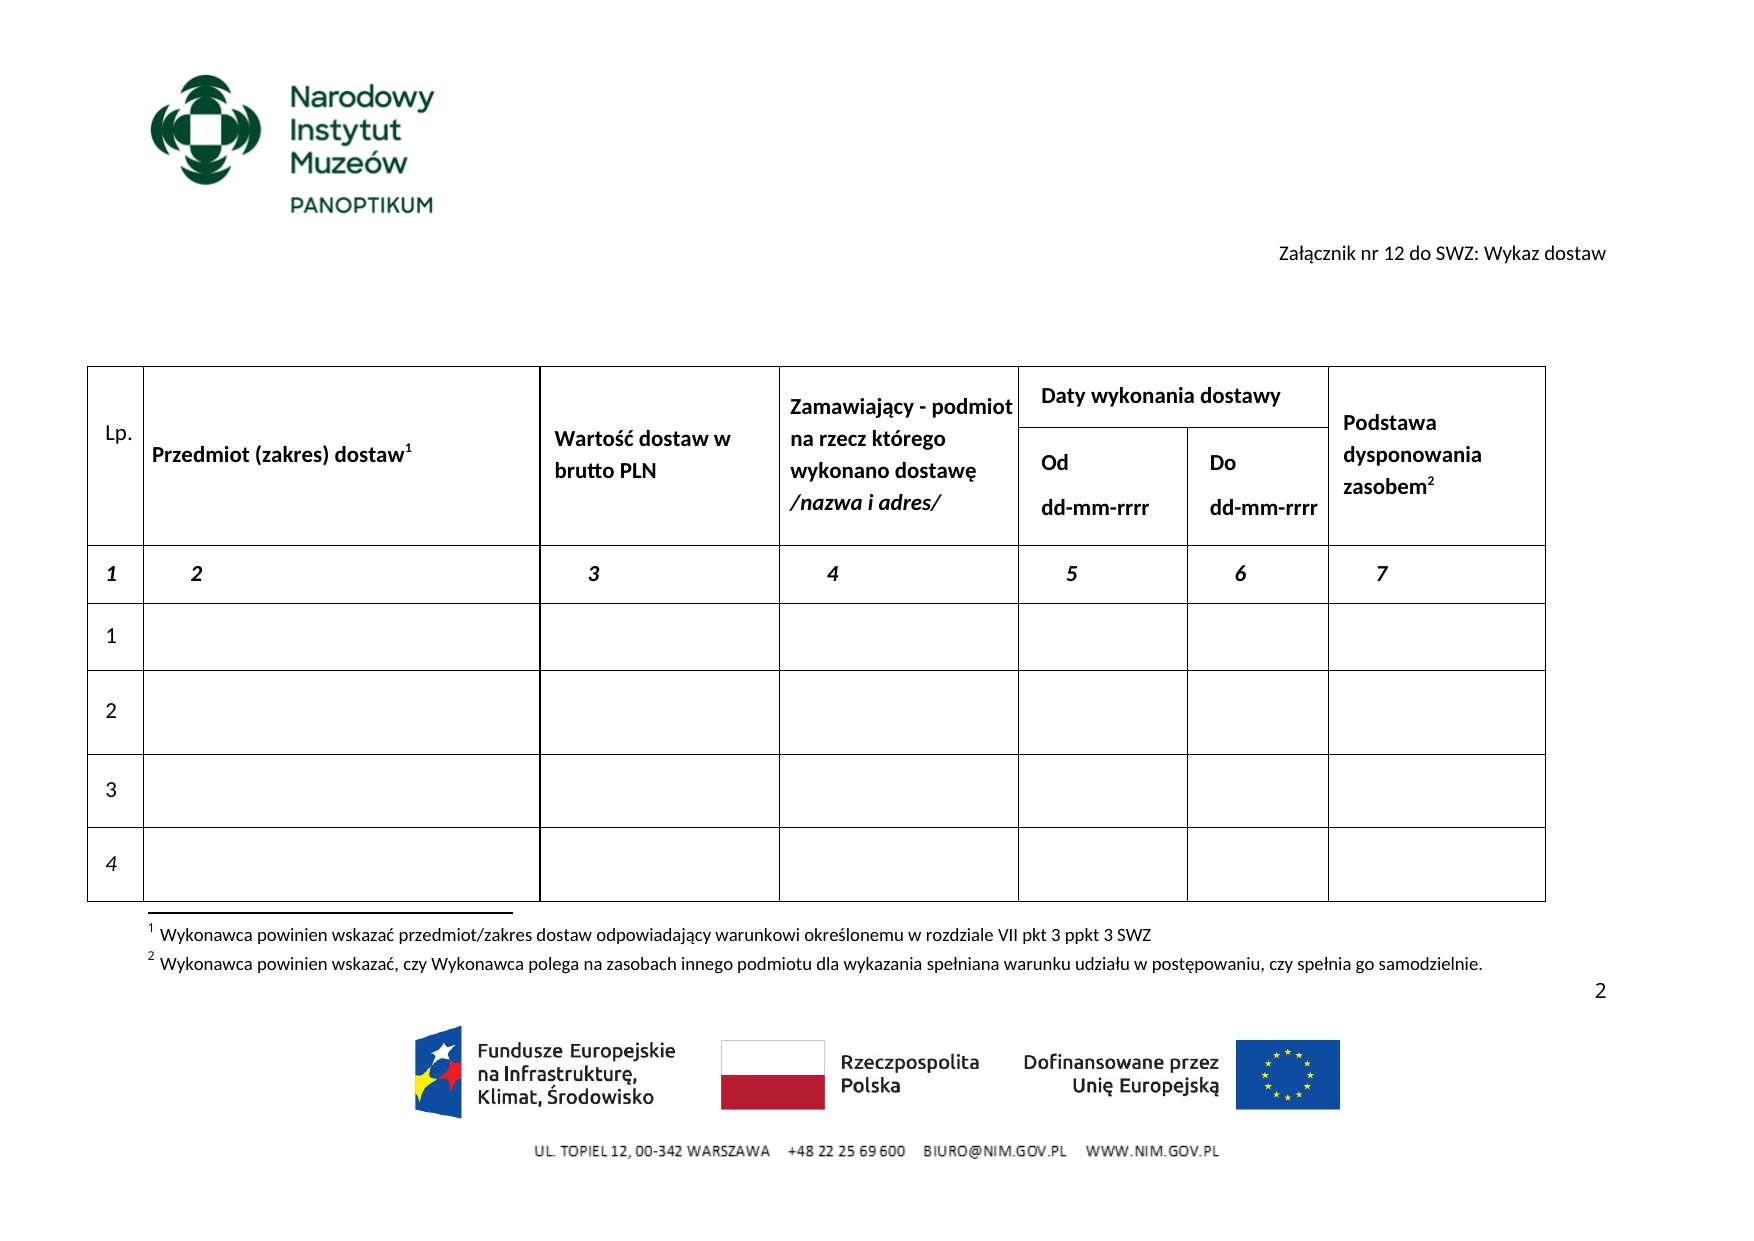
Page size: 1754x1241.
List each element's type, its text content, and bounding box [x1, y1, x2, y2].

table_cell [1329, 604, 1545, 670]
table_cell Od dd-mm-rrrr [1019, 428, 1187, 545]
table_cell 3 [541, 546, 779, 603]
table_cell [541, 604, 779, 670]
table_cell 4 [780, 546, 1018, 603]
table_cell [1188, 671, 1328, 754]
table_cell [1329, 828, 1545, 901]
table_cell [780, 755, 1018, 827]
table_cell 7 [1329, 546, 1545, 603]
table_header Lp. [88, 367, 143, 545]
table_header Daty wykonania dostawy [1019, 367, 1328, 427]
table_cell [1019, 604, 1187, 670]
table_cell [144, 828, 539, 901]
table_cell 3 [88, 755, 143, 827]
table_cell [1019, 755, 1187, 827]
picture [278, 1004, 1476, 1176]
table_cell [1019, 671, 1187, 754]
table_cell [1329, 755, 1545, 827]
picture [147, 73, 438, 215]
table_cell [541, 755, 779, 827]
table_cell 1 [88, 546, 143, 603]
table_cell [1329, 671, 1545, 754]
table_cell 5 [1019, 546, 1187, 603]
table_cell [144, 671, 539, 754]
table_header Podstawa dysponowania zasobem [1329, 367, 1545, 545]
table_cell [541, 828, 779, 901]
table_cell 1 [88, 604, 143, 670]
table_cell [1188, 828, 1328, 901]
table_cell [144, 755, 539, 827]
table_cell [1019, 828, 1187, 901]
table_cell [1188, 755, 1328, 827]
table_cell 2 [144, 546, 539, 603]
table_header Wartość dostaw w brutto PLN [541, 367, 779, 545]
table_cell [541, 671, 779, 754]
table_cell [780, 671, 1018, 754]
table_cell 6 [1188, 546, 1328, 603]
table_cell Do dd-mm-rrrr [1188, 428, 1328, 545]
table_header Zamawiający - podmiot na rzecz którego wykonano dostawę /nazwa i adres/ [780, 367, 1018, 545]
table_header Przedmiot (zakres) dostaw [144, 367, 539, 545]
table_cell [780, 828, 1018, 901]
table_cell [144, 604, 539, 670]
table_cell 4 [88, 828, 143, 901]
table_cell [1188, 604, 1328, 670]
table_cell 2 [88, 671, 143, 754]
table_cell [780, 604, 1018, 670]
